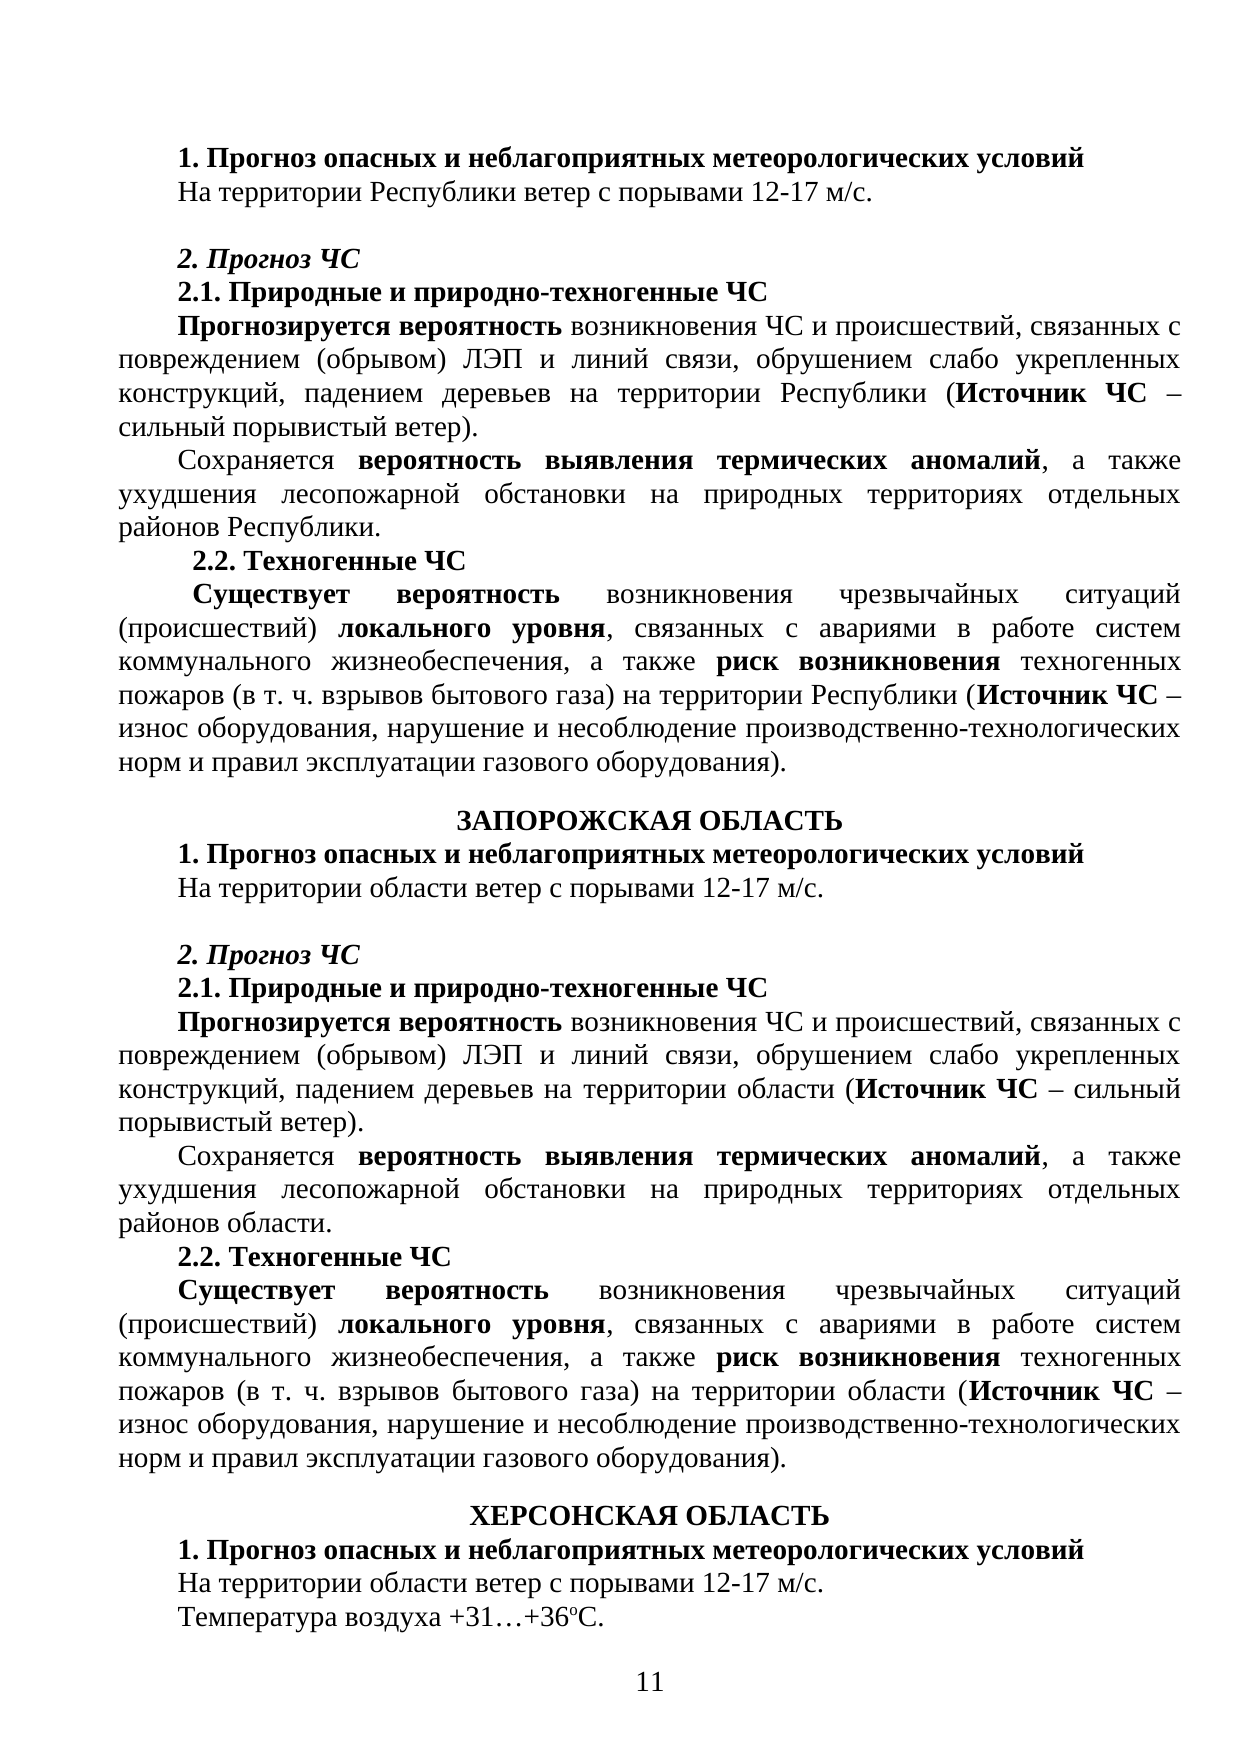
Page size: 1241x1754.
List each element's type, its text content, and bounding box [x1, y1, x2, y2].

text 2. Прогноз ЧС [118, 937, 1181, 970]
text 2.2. Техногенные ЧС [118, 543, 1181, 576]
text 1. Прогноз опасных и неблагоприятных метеорологических условий [118, 140, 1181, 174]
text Прогнозируется вероятность возникновения ЧС и происшествий, связанных с повреждением (обрывом) ЛЭП и линий связи, обрушением слабо укрепленных конструкций, падением деревьев на территории области (Источник ЧС – сильный порывистый ветер). [118, 1004, 1181, 1138]
text ХЕРСОНСКАЯ ОБЛАСТЬ [118, 1498, 1181, 1532]
text 1. Прогноз опасных и неблагоприятных метеорологических условий [118, 1532, 1181, 1566]
text 2. Прогноз ЧС [118, 241, 1181, 274]
text Сохраняется вероятность выявления термических аномалий, а также ухудшения лесопожарной обстановки на природных территориях отдельных районов области. [118, 1138, 1181, 1239]
text На территории Республики ветер с порывами 12-17 м/с. [118, 174, 1181, 207]
text 2.1. Природные и природно-техногенные ЧС [118, 970, 1181, 1004]
text Существует вероятность возникновения чрезвычайных ситуаций (происшествий) локального уровня, связанных с авариями в работе систем коммунального жизнеобеспечения, а также риск возникновения техногенных пожаров (в т. ч. взрывов бытового газа) на территории области (Источник ЧС – износ оборудования, нарушение и несоблюдение производственно-технологических норм и правил эксплуатации газового оборудования). [118, 1272, 1181, 1473]
text 2.2. Техногенные ЧС [118, 1239, 1181, 1272]
text На территории области ветер с порывами 12-17 м/с. [118, 1566, 1181, 1599]
text 1. Прогноз опасных и неблагоприятных метеорологических условий [118, 836, 1181, 870]
text Температура воздуха +31…+36оС. [118, 1599, 1181, 1633]
text На территории области ветер с порывами 12-17 м/с. [118, 870, 1181, 903]
text Существует вероятность возникновения чрезвычайных ситуаций (происшествий) локального уровня, связанных с авариями в работе систем коммунального жизнеобеспечения, а также риск возникновения техногенных пожаров (в т. ч. взрывов бытового газа) на территории Республики (Источник ЧС – износ оборудования, нарушение и несоблюдение производственно-технологических норм и правил эксплуатации газового оборудования). [118, 576, 1181, 778]
text 2.1. Природные и природно-техногенные ЧС [118, 274, 1181, 308]
text ЗАПОРОЖСКАЯ ОБЛАСТЬ [118, 803, 1181, 836]
